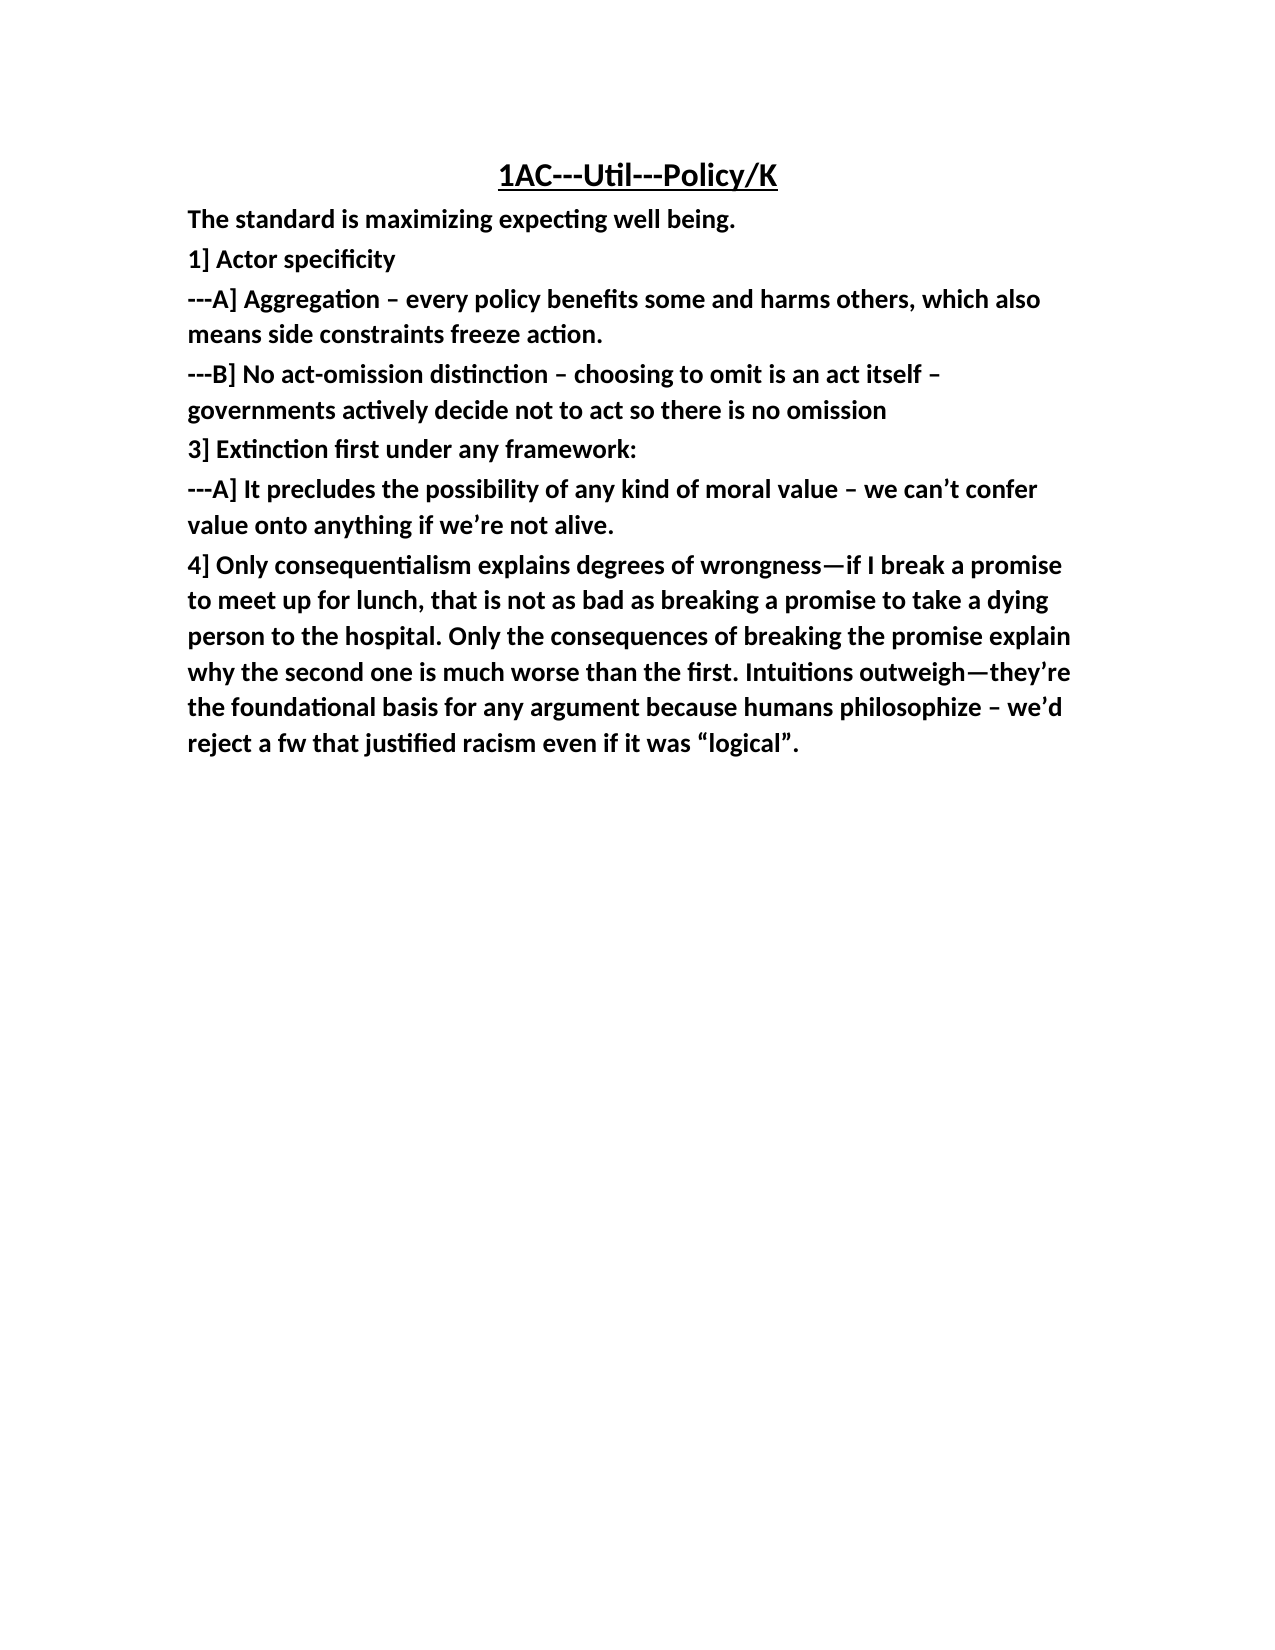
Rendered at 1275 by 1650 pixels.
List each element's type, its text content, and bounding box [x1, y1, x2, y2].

subtitle ---A] Aggregation – every policy benefits some and harms others, which also means side constraints freeze action. [187, 282, 1087, 351]
subtitle 4] Only consequentialism explains degrees of wrongness—if I break a promise to meet up for lunch, that is not as bad as breaking a promise to take a dying person to the hospital. Only the consequences of breaking the promise explain why the second one is much worse than the first. Intuitions outweigh—they’re the foundational basis for any argument because humans philosophize – we’d reject a fw that justified racism even if it was “logical”. [187, 548, 1087, 759]
subtitle 3] Extinction first under any framework: [187, 433, 1087, 466]
subtitle The standard is maximizing expecting well being. [187, 202, 1087, 235]
subtitle ---B] No act-omission distinction – choosing to omit is an act itself – governments actively decide not to act so there is no omission [187, 357, 1087, 426]
subtitle 1AC---Util---Policy/K [187, 154, 1087, 195]
subtitle ---A] It precludes the possibility of any kind of moral value – we can’t confer value onto anything if we’re not alive. [187, 472, 1087, 541]
subtitle 1] Actor specificity [187, 242, 1087, 275]
